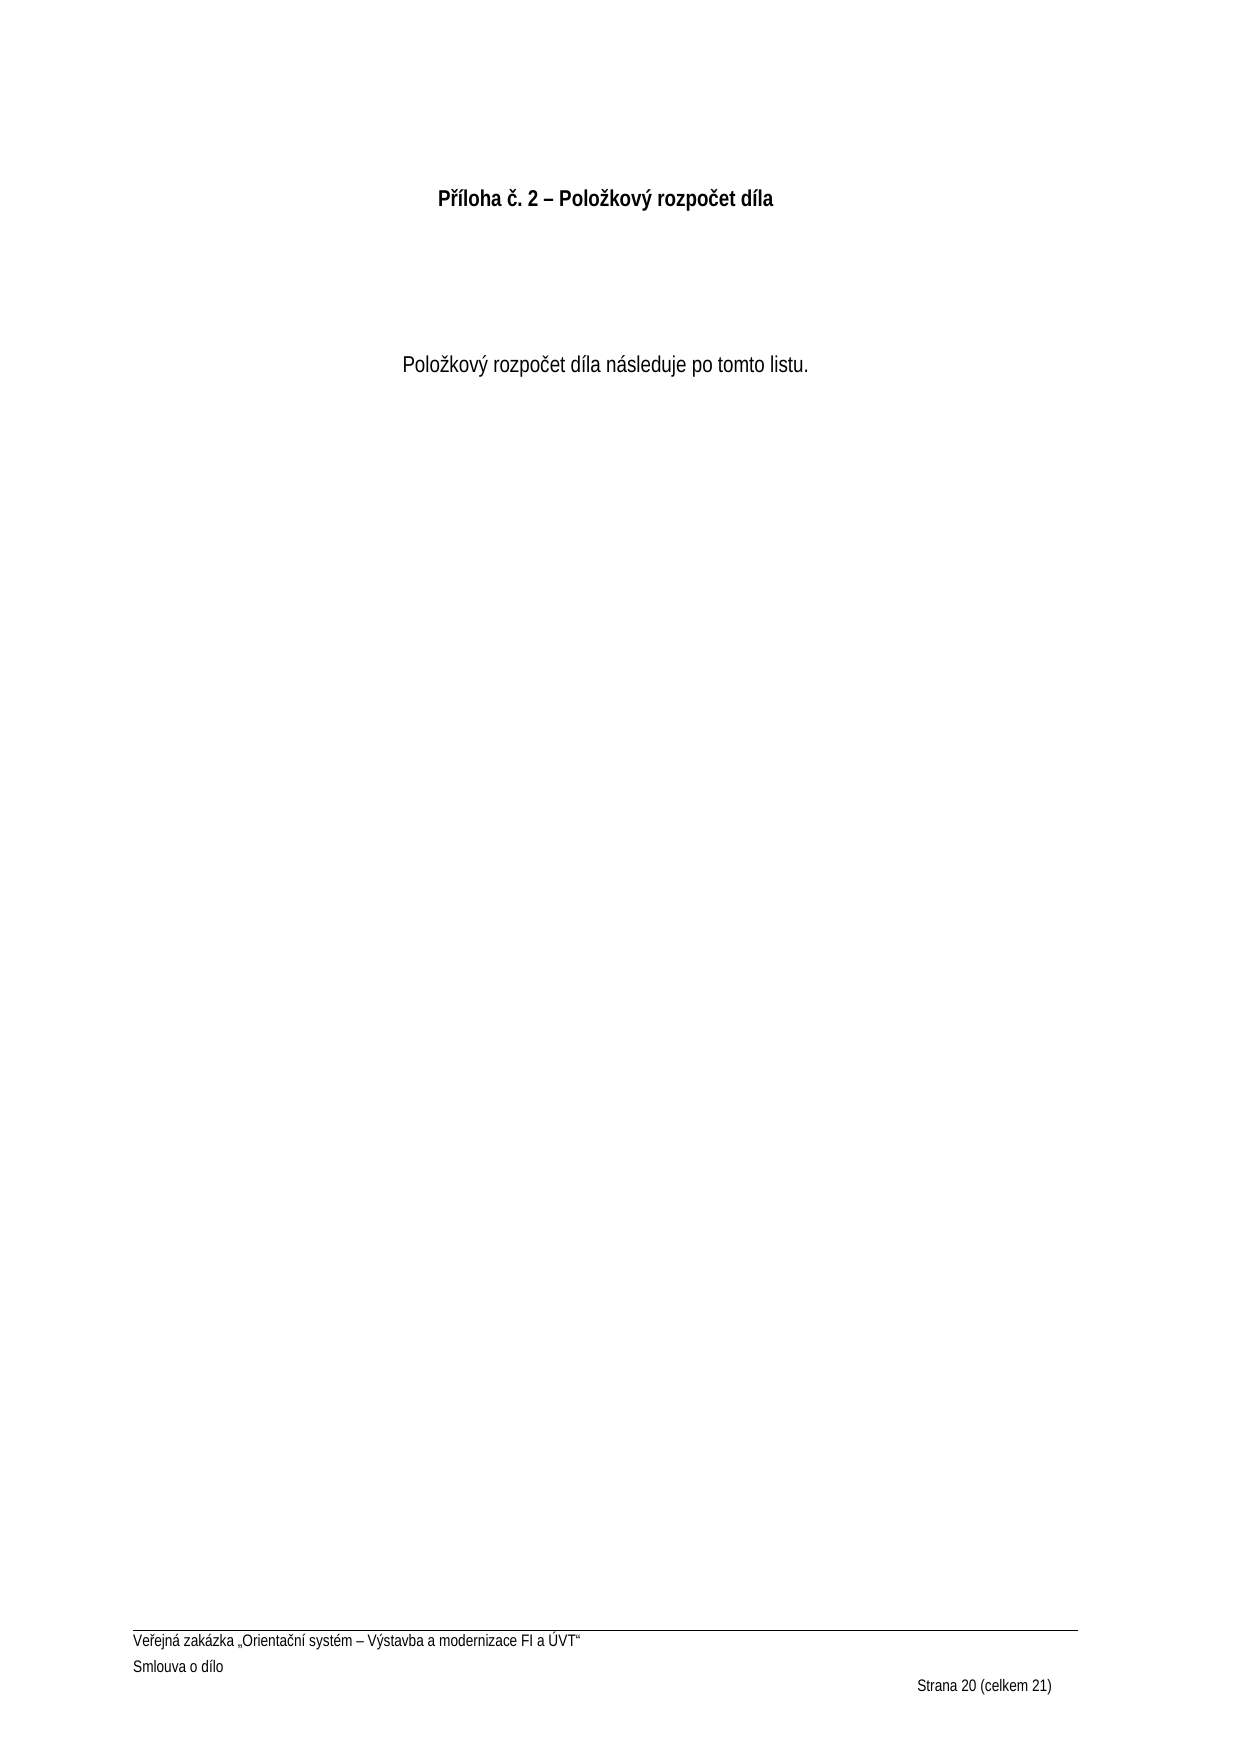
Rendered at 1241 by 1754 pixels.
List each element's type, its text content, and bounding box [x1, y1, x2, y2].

text Položkový rozpočet díla následuje po tomto listu. [133, 351, 1078, 377]
text Technická specifikace díla následuje po tomto listu na CD.Příloha č. 2 – Položkový rozpočet díla [133, 185, 1078, 212]
